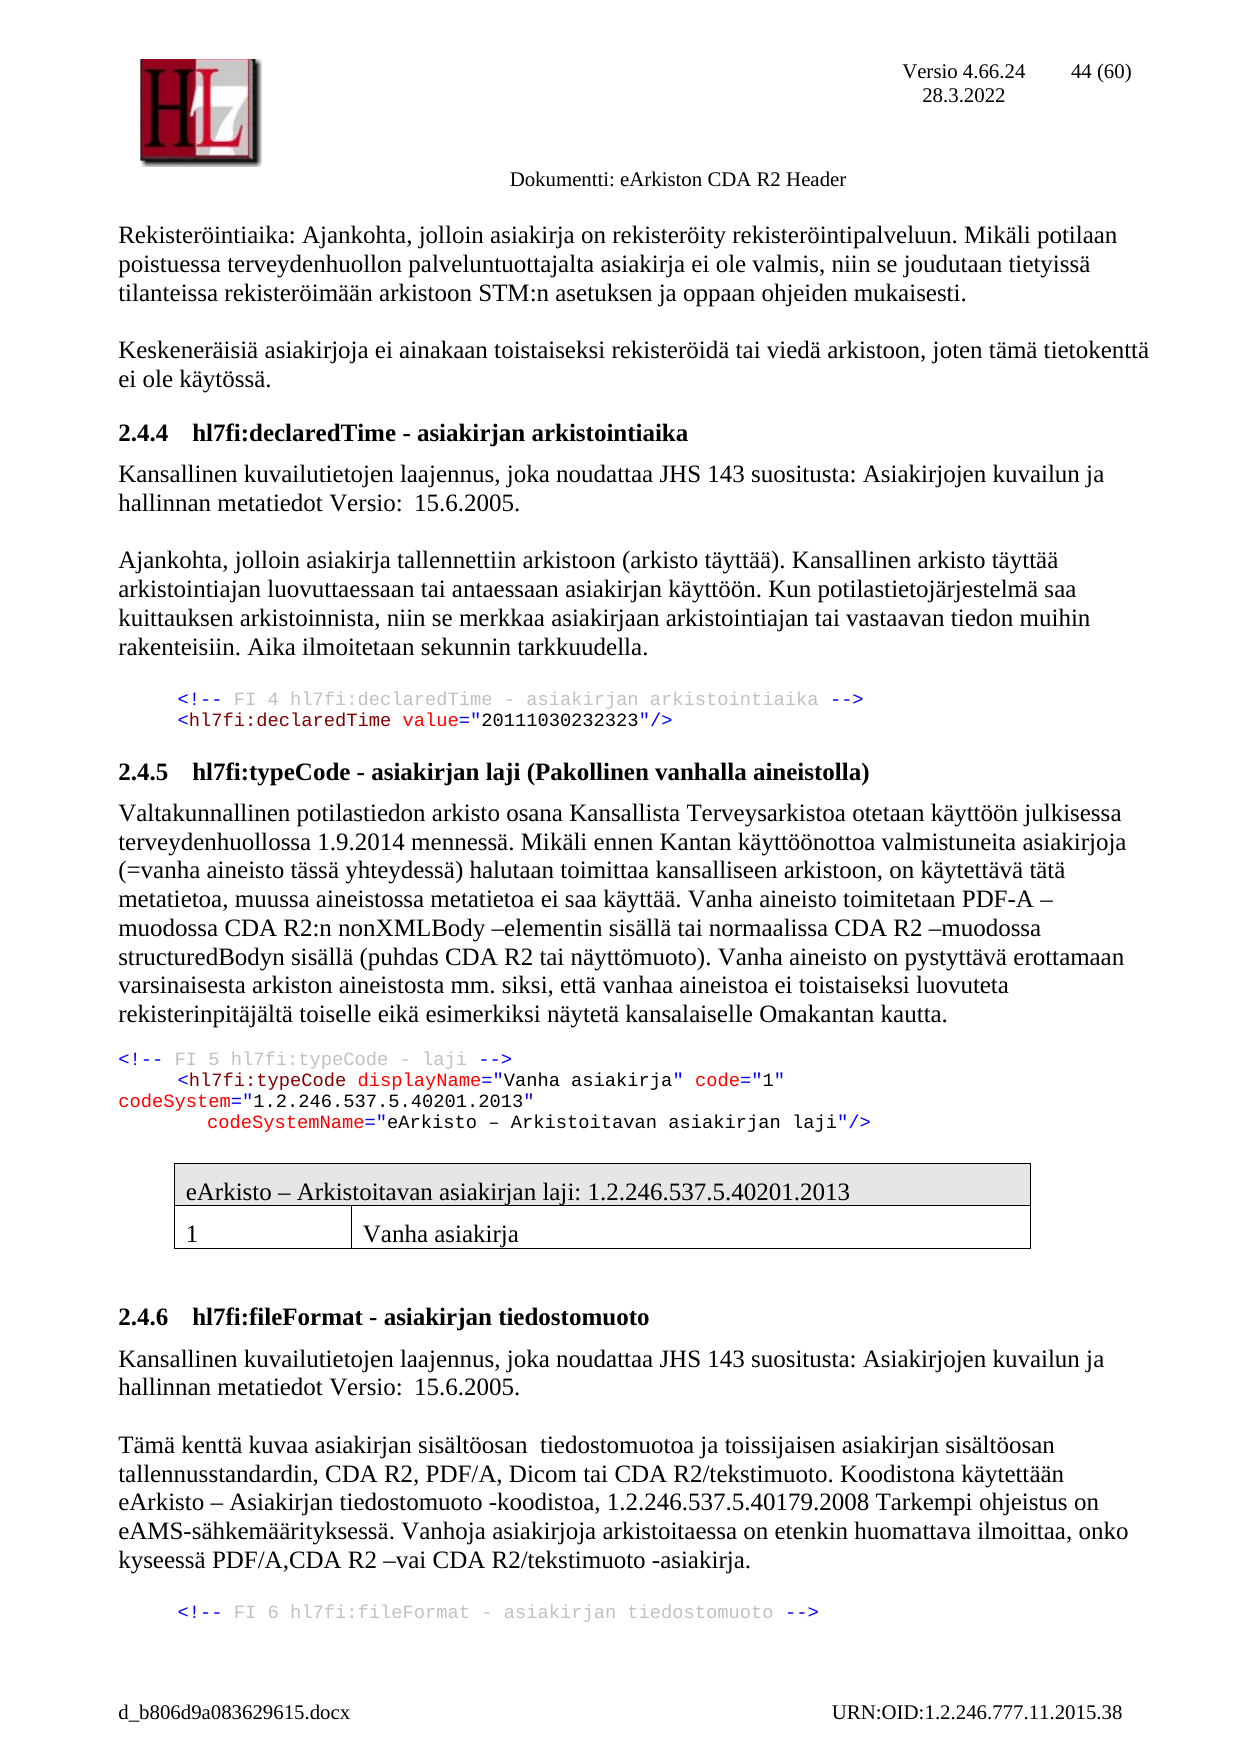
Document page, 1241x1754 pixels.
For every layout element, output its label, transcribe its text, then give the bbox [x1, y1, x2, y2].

text codeSystemName="eArkisto – Arkistoitavan asiakirjan laji"/> [177, 1113, 1152, 1134]
subtitle hl7fi:typeCode - asiakirjan laji (Pakollinen vanhalla aineistolla) [118, 757, 1152, 786]
text Tämä kenttä kuvaa asiakirjan sisältöosan tiedostomuotoa ja toissijaisen asiakirjan sisältöosan tallennusstandardin, CDA R2, PDF/A, Dicom tai CDA R2/tekstimuoto. Koodistona käytettään eArkisto – Asiakirjan tiedostomuoto -koodistoa, 1.2.246.537.5.40179.2008 Tarkempi ohjeistus on eAMS-sähkemäärityksessä. Vanhoja asiakirjoja arkistoitaessa on etenkin huomattava ilmoittaa, onko kyseessä PDF/A,CDA R2 –vai CDA R2/tekstimuoto -asiakirja. [118, 1430, 1152, 1574]
text <!-- FI 6 hl7fi:fileFormat - asiakirjan tiedostomuoto --> [118, 1602, 1152, 1624]
text <!-- FI 4 hl7fi:declaredTime - asiakirjan arkistointiaika --> [118, 689, 1152, 711]
text Ajankohta, jolloin asiakirja tallennettiin arkistoon (arkisto täyttää). Kansallinen arkisto täyttää arkistointiajan luovuttaessaan tai antaessaan asiakirjan käyttöön. Kun potilastietojärjestelmä saa kuittauksen arkistoinnista, niin se merkkaa asiakirjaan arkistointiajan tai vastaavan tiedon muihin rakenteisiin. Aika ilmoitetaan sekunnin tarkkuudella. [118, 546, 1152, 661]
subtitle hl7fi:declaredTime - asiakirjan arkistointiaika [118, 418, 1152, 447]
subtitle hl7fi:fileFormat - asiakirjan tiedostomuoto [118, 1302, 1152, 1331]
text Keskeneräisiä asiakirjoja ei ainakaan toistaiseksi rekisteröidä tai viedä arkistoon, joten tämä tietokenttä ei ole käytössä. [118, 336, 1152, 393]
text <hl7fi:typeCode displayName="Vanha asiakirja" code="1" codeSystem="1.2.246.537.5.40201.2013" [118, 1071, 1152, 1113]
picture [140, 59, 263, 167]
text Kansallinen kuvailutietojen laajennus, joka noudattaa JHS 143 suositusta: Asiakirjojen kuvailun ja hallinnan metatiedot Versio: 15.6.2005. [118, 1344, 1152, 1401]
table_cell 1 [175, 1206, 351, 1248]
table_header eArkisto – Arkistoitavan asiakirjan laji: 1.2.246.537.5.40201.2013 [175, 1164, 1030, 1205]
table_cell Vanha asiakirja [352, 1206, 1030, 1248]
text <!-- FI 5 hl7fi:typeCode - laji --> [118, 1049, 1152, 1071]
text Kansallinen kuvailutietojen laajennus, joka noudattaa JHS 143 suositusta: Asiakirjojen kuvailun ja hallinnan metatiedot Versio: 15.6.2005. [118, 459, 1152, 517]
text Rekisteröintiaika: Ajankohta, jolloin asiakirja on rekisteröity rekisteröintipalveluun. Mikäli potilaan poistuessa terveydenhuollon palveluntuottajalta asiakirja ei ole valmis, niin se joudutaan tietyissä tilanteissa rekisteröimään arkistoon STM:n asetuksen ja oppaan ohjeiden mukaisesti. [118, 221, 1152, 307]
text <hl7fi:declaredTime value="20111030232323"/> [118, 711, 1152, 732]
text Valtakunnallinen potilastiedon arkisto osana Kansallista Terveysarkistoa otetaan käyttöön julkisessa terveydenhuollossa 1.9.2014 mennessä. Mikäli ennen Kantan käyttöönottoa valmistuneita asiakirjoja (=vanha aineisto tässä yhteydessä) halutaan toimittaa kansalliseen arkistoon, on käytettävä tätä metatietoa, muussa aineistossa metatietoa ei saa käyttää. Vanha aineisto toimitetaan PDF-A –muodossa CDA R2:n nonXMLBody –elementin sisällä tai normaalissa CDA R2 –muodossa structuredBodyn sisällä (puhdas CDA R2 tai näyttömuoto). Vanha aineisto on pystyttävä erottamaan varsinaisesta arkiston aineistosta mm. siksi, että vanhaa aineistoa ei toistaiseksi luovuteta rekisterinpitäjältä toiselle eikä esimerkiksi näytetä kansalaiselle Omakantan kautta. [118, 798, 1152, 1028]
